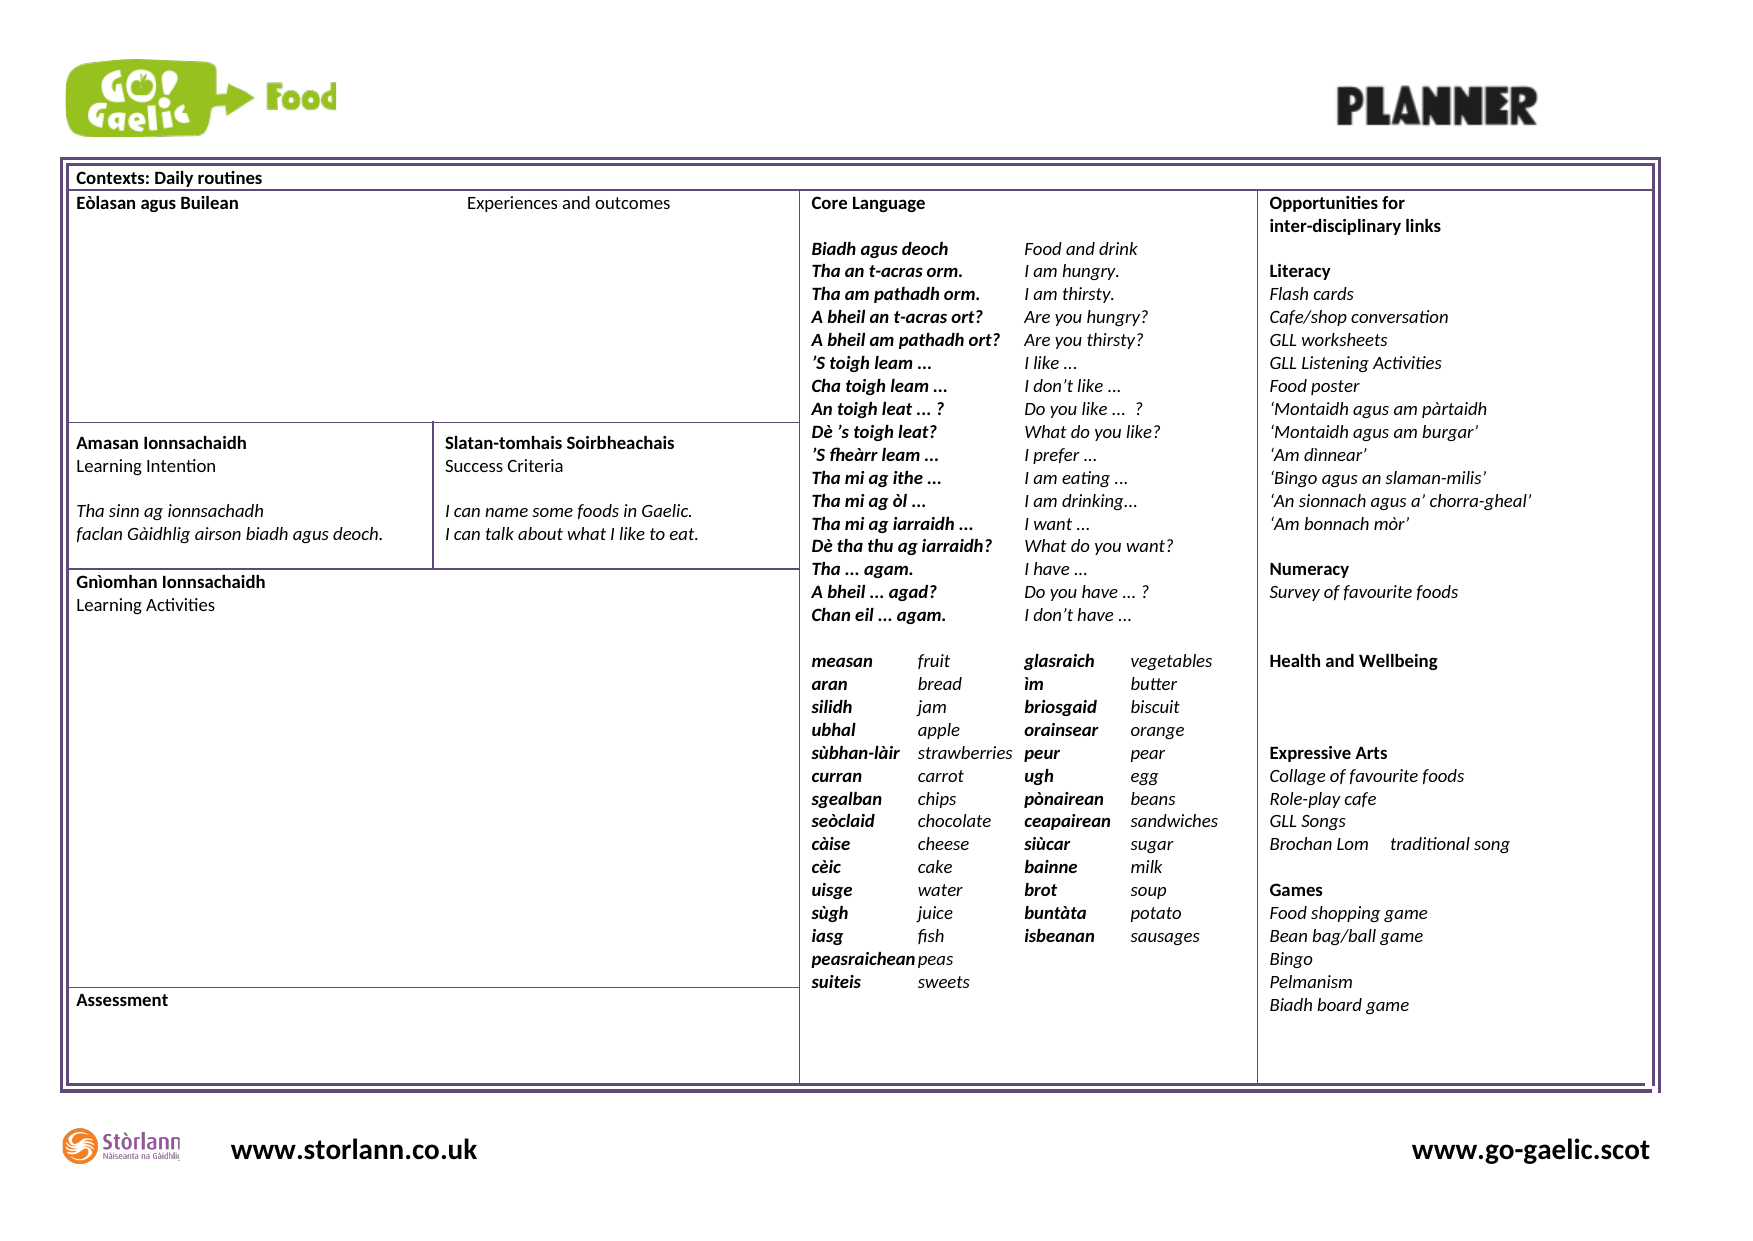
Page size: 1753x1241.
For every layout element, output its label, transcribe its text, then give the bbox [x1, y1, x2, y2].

table_cell Core Language Biadh agus deoch Food and drink Tha an t-acras orm. I am hungry. Tha am pathadh orm. I am thirsty. A bheil an t-acras ort? Are you hungry? A bheil am pathadh ort? Are you thirsty? ’S toigh leam ... I like ... Cha toigh leam ... I don’t like ... An toigh leat ... ? Do you like ... ? Dè ’s toigh leat? What do you like? ’S fheàrr leam ... I prefer ... Tha mi ag ithe ... I am eating ... Tha mi ag òl ... I am drinking... Tha mi ag iarraidh ... I want ... Dè tha thu ag iarraidh? What do you want? Tha ... agam. I have ... A bheil ... agad? Do you have ... ? Chan eil ... agam. I don’t have ... measan fruit glasraich vegetables aran bread ìm butter silidh jam briosgaid biscuit ubhal apple orainsear orange sùbhan-làir strawberries peur pear curran carrot ugh egg sgealban chips pònairean beans seòclaid chocolate ceapairean sandwiches càise cheese siùcar sugar cèic cake bainne milk uisge water brot soup sùgh juice buntàta potato iasg fish isbeanan sausages peasraichean peas suiteis sweets [800, 191, 1257, 1083]
table_cell Eòlasan agus Builean Experiences and outcomes [69, 191, 799, 421]
table_cell Opportunities for inter-disciplinary links Literacy Flash cards Cafe/shop conversation GLL worksheets GLL Listening Activities Food poster ‘Montaidh agus am pàrtaidh ‘Montaidh agus am burgar’ ‘Am dìnnear’ ‘Bingo agus an slaman-milis’ ‘An sionnach agus a’ chorra-gheal’ ‘Am bonnach mòr’ Numeracy Survey of favourite foods Health and Wellbeing Expressive Arts Collage of favourite foods Role-play cafe GLL Songs Brochan Lom traditional song Games Food shopping game Bean bag/ball game Bingo Pelmanism Biadh board game [1258, 191, 1652, 1083]
table_cell Assessment [69, 988, 799, 1083]
table_cell Slatan-tomhais Soirbheachais Success Criteria I can name some foods in Gaelic. I can talk about what I like to eat. [434, 423, 799, 568]
table_header Contexts: Daily routines [64, 160, 1656, 189]
table_cell Amasan Ionnsachaidh Learning Intention Tha sinn ag ionnsachadh faclan Gàidhlig airson biadh agus deoch. [69, 423, 432, 568]
table_cell Gnìomhan Ionnsachaidh Learning Activities [69, 570, 799, 987]
